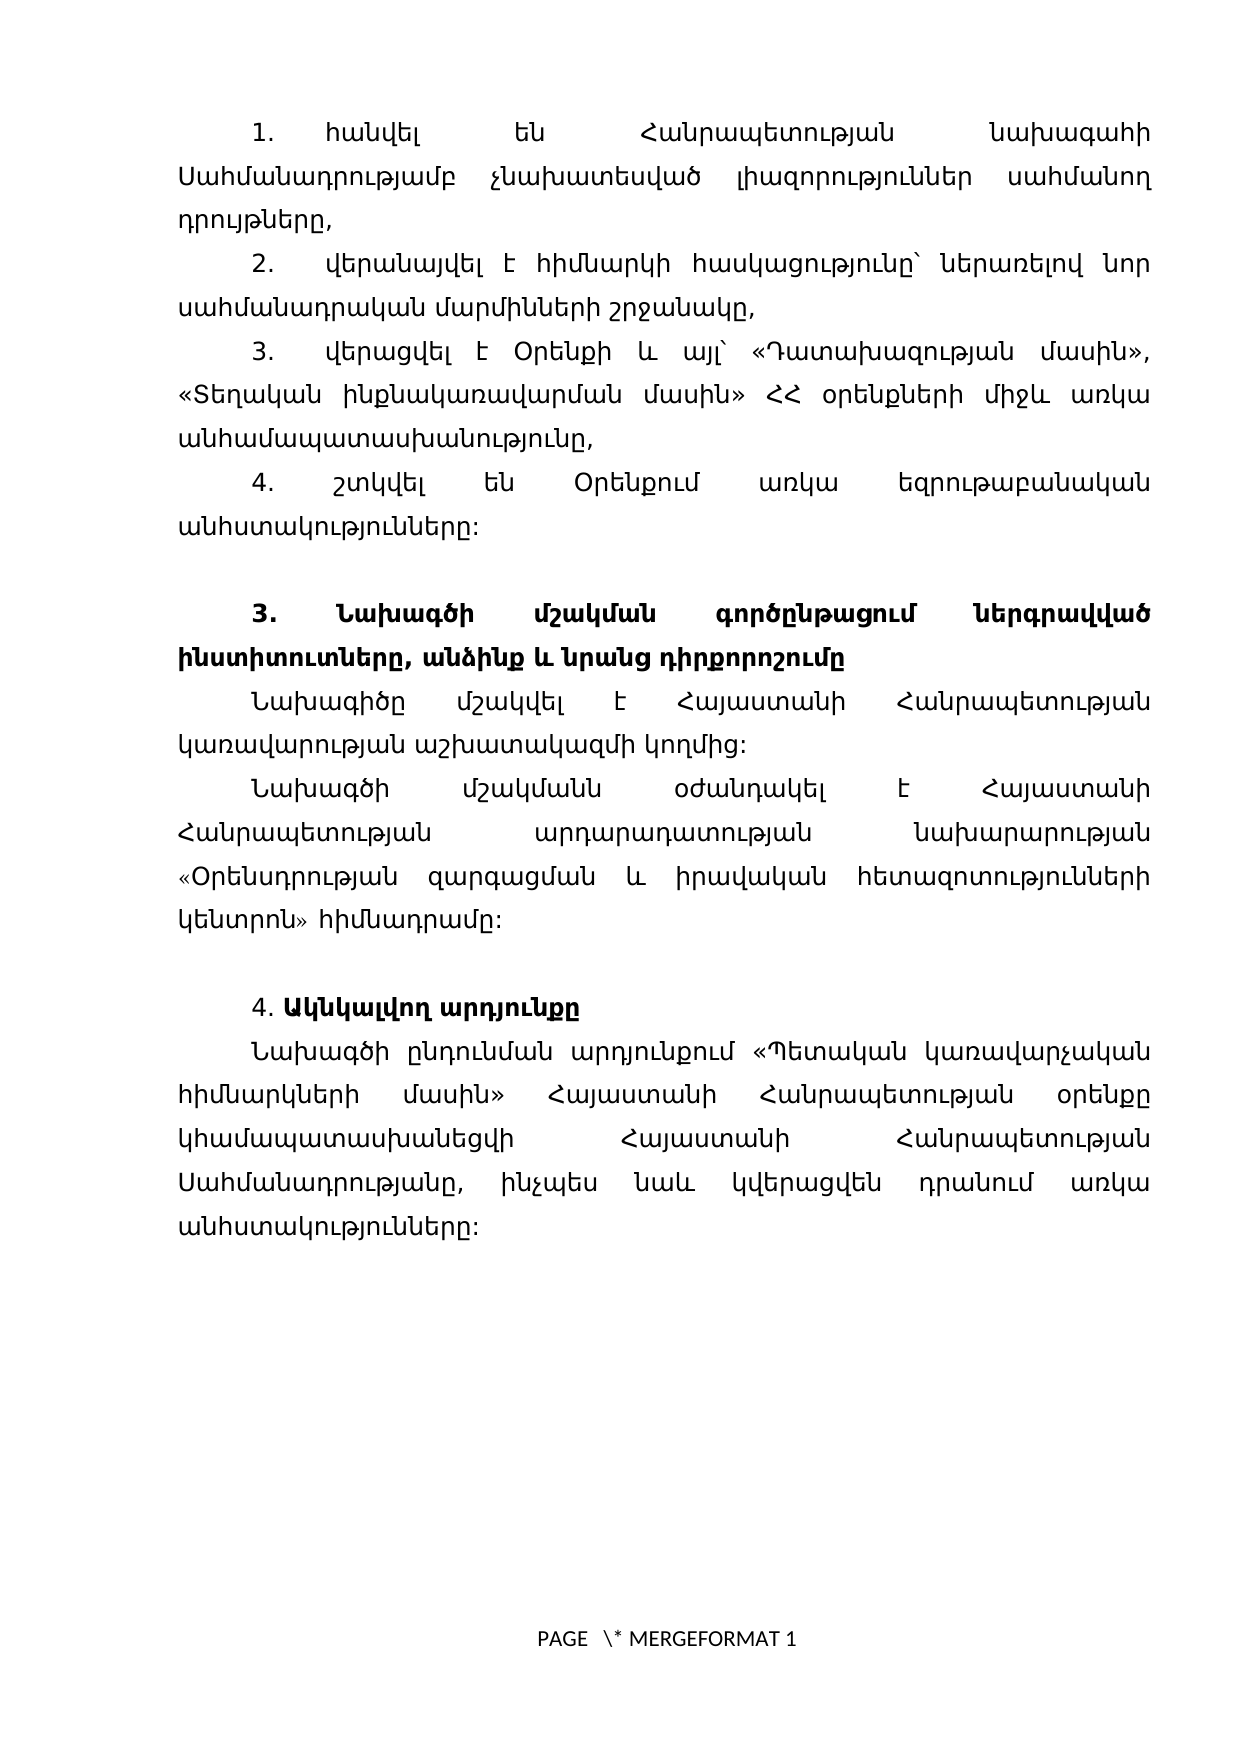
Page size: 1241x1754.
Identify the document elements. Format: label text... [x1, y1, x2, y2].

text 3. վերացվել է Օրենքի և այլ՝ «Դատախազության մասին», «Տեղական ինքնակառավարման մասին» ՀՀ օրենքների միջև առկա անհամապատասխանությունը, [177, 410, 1152, 453]
text Նախագծի ընդունման արդյունքում «Պետական կառավարչական հիմնարկների մասին» Հայաստանի Հանրապետության օրենքը կհամապատասխանեցվի Հայաստանի Հանրապետության Սահմանադրությանը, ինչպես նաև կվերացվեն դրանում առկա անհստակությունները: [177, 1037, 1152, 1241]
text Նախագիծը մշակվել է Հայաստանի Հանրապետության կառավարության աշխատակազմի կողմից: [177, 687, 1152, 760]
text 3. Նախագծի մշակման գործընթացում ներգրավված ինստիտուտները, անձինք և նրանց դիրքորոշումը [177, 599, 1152, 672]
text 4. շտկվել են Օրենքում առկա եզրութաբանական անհստակությունները: [177, 468, 1152, 541]
text 3. վերացվել է Օրենքի և այլ՝ «Դատախազության մասին», «Տեղական ինքնակառավարման մասին» ՀՀ օրենքների միջև առկա անհամապատասխանությունը, [177, 337, 1152, 381]
list վերանայվել է հիմնարկի հասկացությունը՝ ներառելով նոր սահմանադրական մարմինների շրջանակը, [177, 249, 1152, 322]
text 4. Ակնկալվող արդյունքը [177, 993, 1152, 1022]
list հանվել են Հանրապետության նախագահի Սահմանադրությամբ չնախատեսված լիազորություններ սահմանող դրույթները, [177, 118, 1152, 235]
text Նախագծի մշակմանն օժանդակել է Հայաստանի Հանրապետության արդարադատության նախարարության Օրենսդրության զարգացման և իրավական հետազոտությունների կենտրոն հիմնադրամը: [177, 774, 1152, 935]
